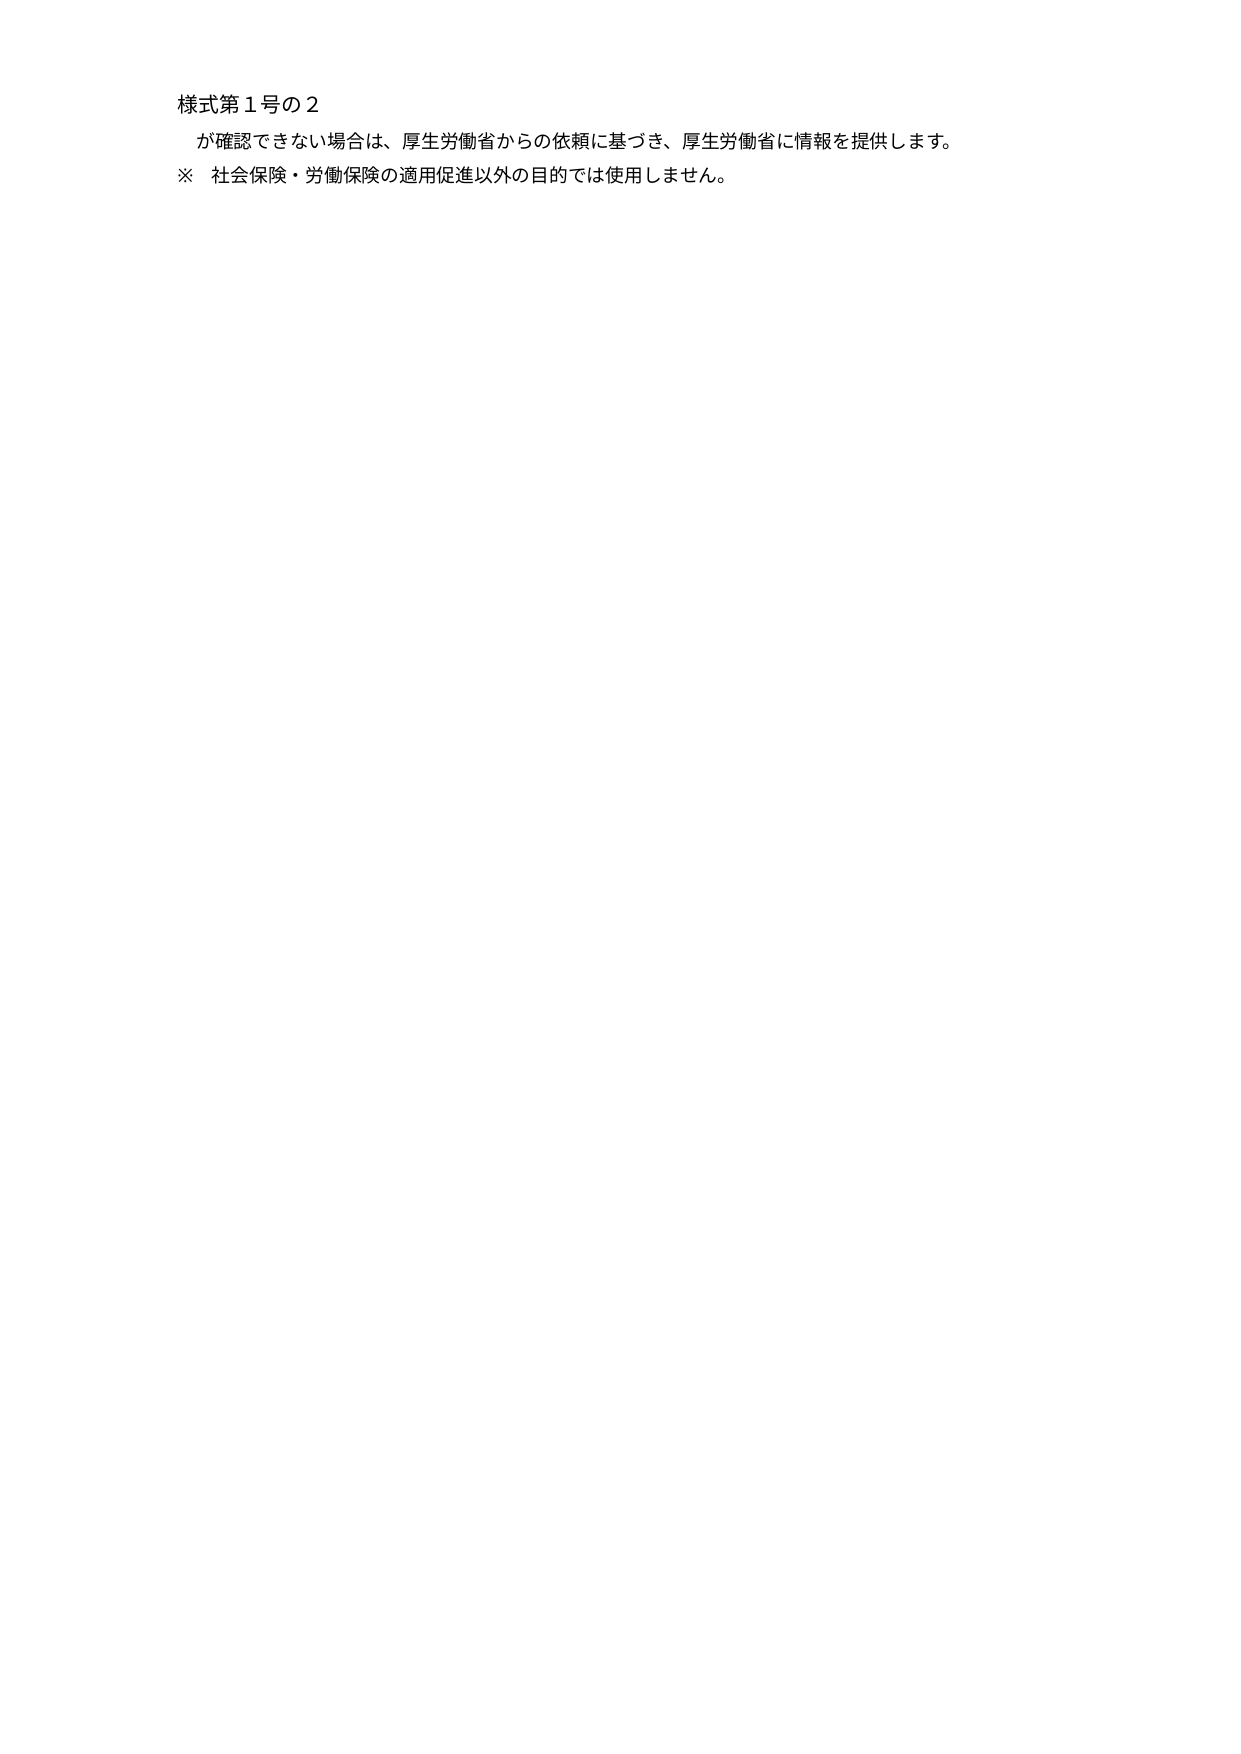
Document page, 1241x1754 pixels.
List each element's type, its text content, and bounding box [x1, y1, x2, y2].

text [177, 123, 1063, 157]
text ※ 社会保険・労働保険の適用促進以外の目的では使用しません。 [177, 157, 1063, 191]
